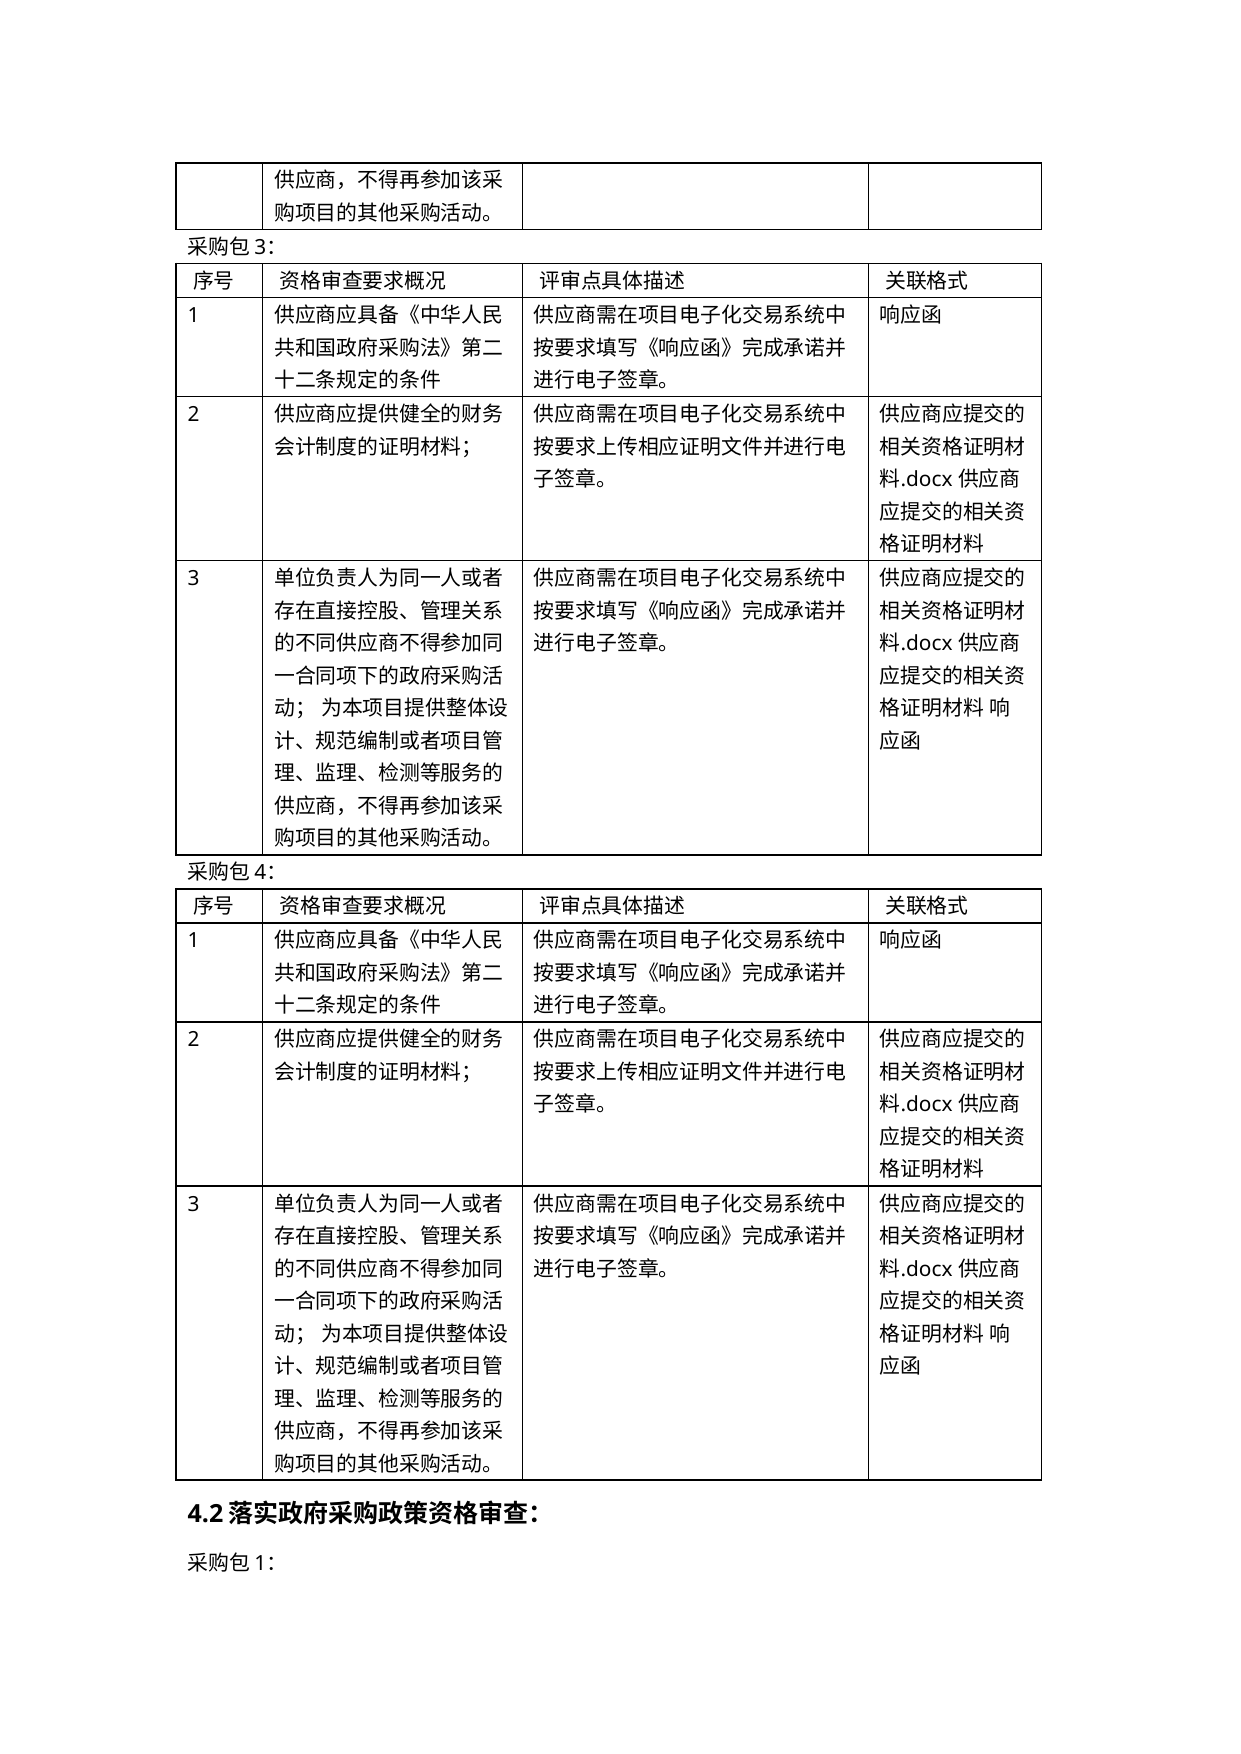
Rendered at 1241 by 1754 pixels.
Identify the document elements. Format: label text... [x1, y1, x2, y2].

table_header 序号 [177, 264, 262, 297]
table_cell 供应商需在项目电子化交易系统中按要求填写《响应函》完成承诺并进行电子签章。 [523, 1187, 868, 1479]
table_cell 供应商需在项目电子化交易系统中按要求填写《响应函》完成承诺并进行电子签章。 [523, 561, 868, 854]
text 采购包1： [187, 1546, 1053, 1578]
table_header 评审点具体描述 [523, 890, 868, 922]
table_cell 3 [177, 164, 262, 228]
table_cell 供应商应具备《中华人民共和国政府采购法》第二十二条规定的条件 [263, 298, 522, 396]
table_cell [523, 164, 868, 228]
table_cell 单位负责人为同一人或者存在直接控股、管理关系的不同供应商不得参加同一合同项下的政府采购活动； 为本项目提供整体设计、规范编制或者项目管理、监理、检测等服务的供应商，不得再参加该采购项目的其他采购活动。 [263, 561, 522, 854]
table_header 评审点具体描述 [523, 264, 868, 297]
table_cell 1 [177, 298, 262, 396]
table_cell 供应商需在项目电子化交易系统中按要求填写《响应函》完成承诺并进行电子签章。 [523, 298, 868, 396]
text 4.2落实政府采购政策资格审查： [187, 1481, 1053, 1546]
text 采购包4： [187, 855, 1053, 888]
table_cell 供应商应提供健全的财务会计制度的证明材料； [263, 1023, 522, 1185]
table_header 资格审查要求概况 [263, 264, 522, 297]
table_cell 2 [177, 1023, 262, 1185]
table_cell 供应商应提交的相关资格证明材料.docx 供应商应提交的相关资格证明材料 [869, 397, 1041, 560]
table_cell 供应商应提交的相关资格证明材料.docx 供应商应提交的相关资格证明材料 响应函 [869, 1187, 1041, 1479]
table_cell 供应商需在项目电子化交易系统中按要求填写《响应函》完成承诺并进行电子签章。 [523, 924, 868, 1021]
table_cell 供应商应提交的相关资格证明材料.docx 供应商应提交的相关资格证明材料 [869, 1023, 1041, 1185]
table_cell 3 [177, 561, 262, 854]
text 采购包3： [187, 230, 1053, 263]
table_cell 1 [177, 924, 262, 1021]
table_cell 供应商应提交的相关资格证明材料.docx 供应商应提交的相关资格证明材料 响应函 [869, 561, 1041, 854]
table_cell 单位负责人为同一人或者存在直接控股、管理关系的不同供应商不得参加同一合同项下的政府采购活动； 为本项目提供整体设计、规范编制或者项目管理、监理、检测等服务的供应商，不得再参加该采购项目的其他采购活动。 [263, 1187, 522, 1479]
table_header 资格审查要求概况 [263, 890, 522, 922]
table_cell 3 [177, 1187, 262, 1479]
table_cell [263, 164, 522, 228]
table_cell 2 [177, 397, 262, 560]
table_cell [869, 164, 1041, 228]
table_header 关联格式 [869, 890, 1041, 922]
table_cell 供应商需在项目电子化交易系统中按要求上传相应证明文件并进行电子签章。 [523, 1023, 868, 1185]
table_cell 响应函 [869, 924, 1041, 1021]
table_cell 响应函 [869, 298, 1041, 396]
table_header 序号 [177, 890, 262, 922]
table_cell 供应商应具备《中华人民共和国政府采购法》第二十二条规定的条件 [263, 924, 522, 1021]
table_cell 供应商应提供健全的财务会计制度的证明材料； [263, 397, 522, 560]
table_header 关联格式 [869, 264, 1041, 297]
table_cell 供应商需在项目电子化交易系统中按要求上传相应证明文件并进行电子签章。 [523, 397, 868, 560]
